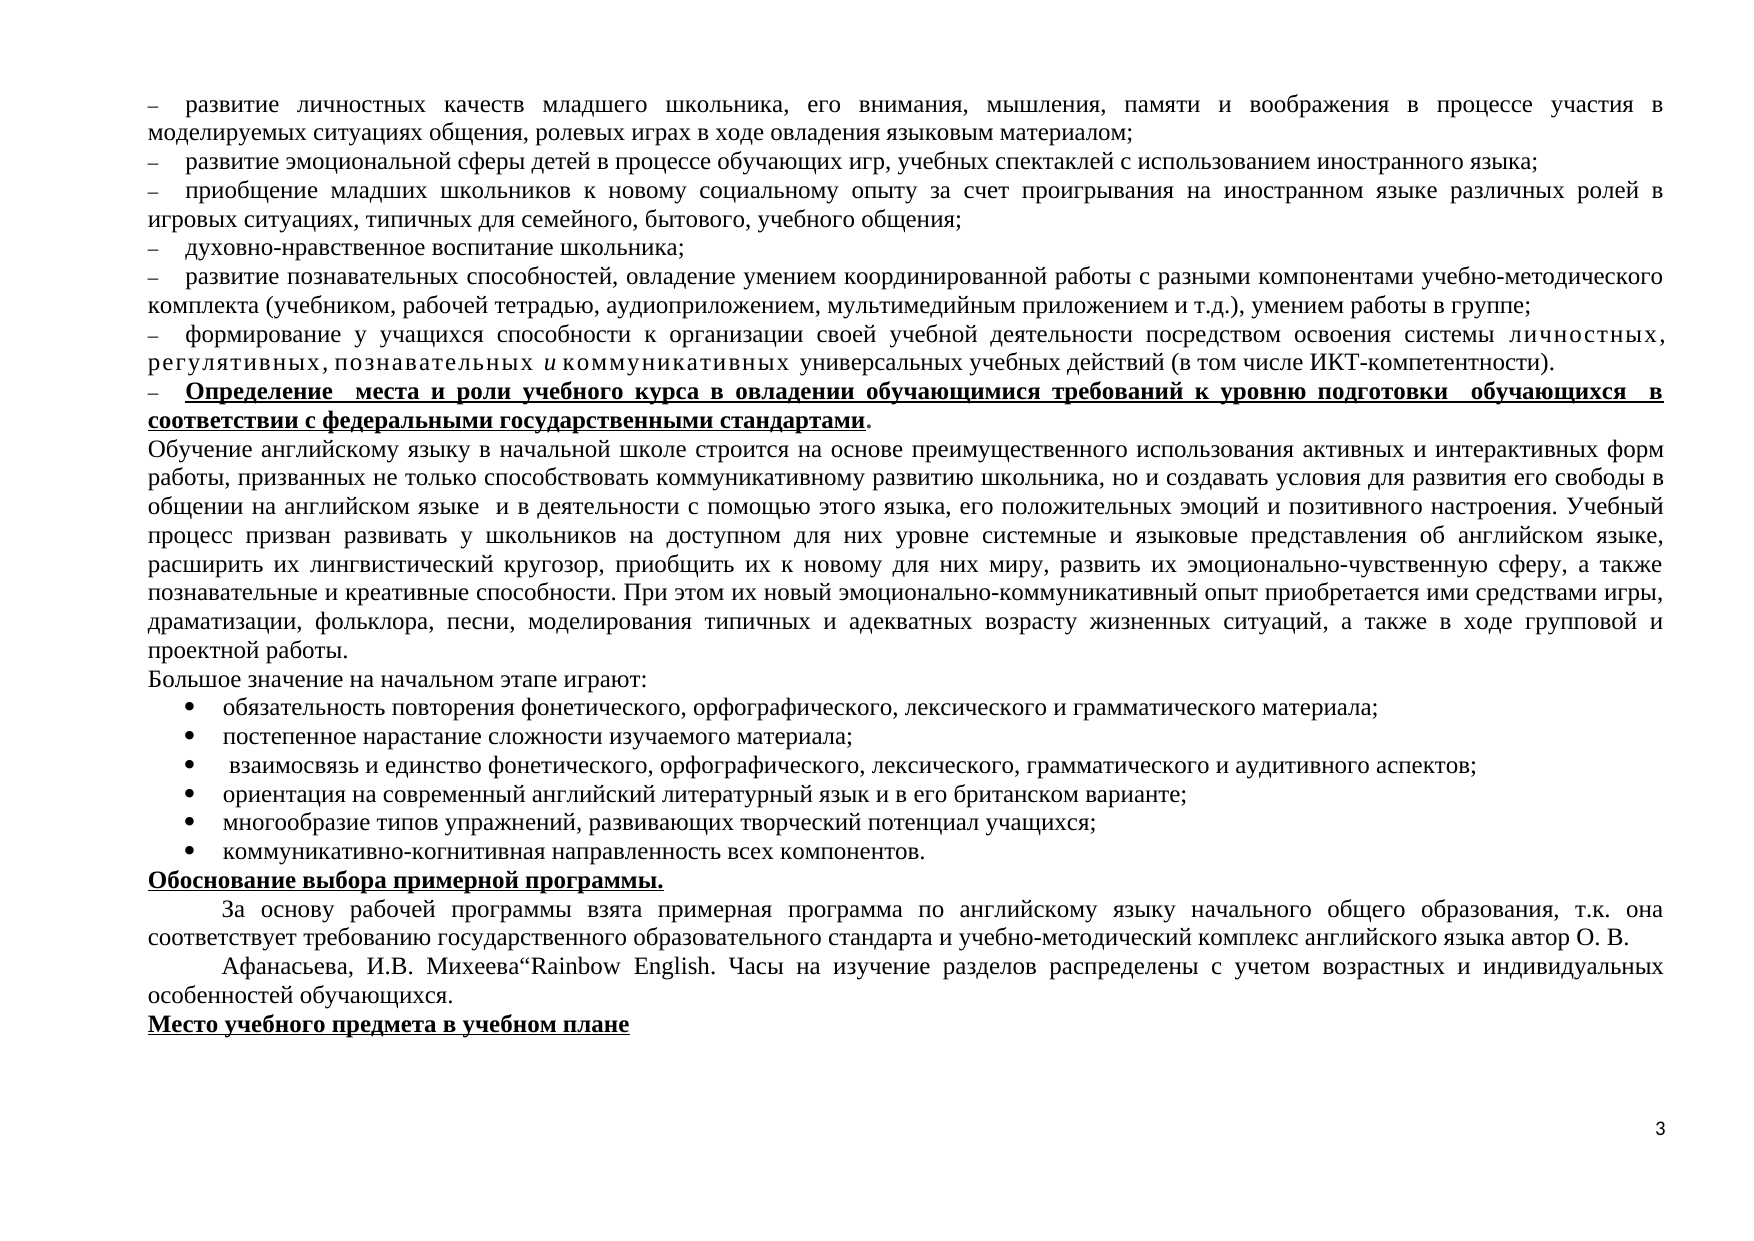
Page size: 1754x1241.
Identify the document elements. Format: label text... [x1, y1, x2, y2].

list многообразие типов упражнений, развивающих творческий потенциал учащихся; [185, 807, 1665, 836]
list коммуникативно-когнитивная направленность всех компонентов. [185, 836, 1665, 865]
list приобщение младших школьников к новому социальному опыту за счет проигрывания на иностранном языке различных ролей в игровых ситуациях, типичных для семейного, бытового, учебного общения; [148, 175, 1665, 232]
list формирование у учащихся способности к организации своей учебной деятельности посредством освоения системы личностных, регулятивных, познавательных и коммуникативных универсальных учебных действий (в том числе ИКТ-компетентности). [148, 319, 1665, 376]
list развитие эмоциональной сферы детей в процессе обучающих игр, учебных спектаклей с использованием иностранного языка; [148, 146, 1665, 175]
text Афанасьева, И.В. Михеева“Rainbow English. Часы на изучение разделов распределены с учетом возрастных и индивидуальных особенностей обучающихся. [148, 951, 1665, 1009]
text За основу рабочей программы взята примерная программа по английскому языку начального общего образования, т.к. она соответствует требованию государственного образовательного стандарта и учебно-методический комплекс английского языка автор О. В. [148, 894, 1665, 951]
list развитие личностных качеств младшего школьника, его внимания, мышления, памяти и воображения в процессе участия в моделируемых ситуациях общения, ролевых играх в ходе овладения языковым материалом; [148, 89, 1665, 146]
text Место учебного предмета в учебном плане [148, 1009, 1665, 1037]
list постепенное нарастание сложности изучаемого материала; [185, 721, 1665, 750]
list Определение места и роли учебного курса в овладении обучающимися требований к уровню подготовки обучающихся в соответствии с федеральными государственными стандартами. [148, 376, 1665, 434]
list духовно-нравственное воспитание школьника; [148, 232, 1665, 261]
list ориентация на современный английский литературный язык и в его британском варианте; [185, 779, 1665, 807]
list взаимосвязь и единство фонетического, орфографического, лексического, грамматического и аудитивного аспектов; [185, 750, 1665, 779]
text Большое значение на начальном этапе играют: [148, 664, 1665, 692]
text Обучение английскому языку в начальной школе строится на основе преимущественного использования активных и интерактивных форм работы, призванных не только способствовать коммуникативному развитию школьника, но и создавать условия для развития его свободы в общении на английском языке и в деятельности с помощью этого языка, его положительных эмоций и позитивного настроения. Учебный процесс призван развивать у школьников на доступном для них уровне системные и языковые представления об английском языке, расширить их лингвистический кругозор, приобщить их к новому для них миру, развить их эмоционально-чувственную сферу, а также познавательные и креативные способности. При этом их новый эмоционально-коммуникативный опыт приобретается ими средствами игры, драматизации, фольклора, песни, моделирования типичных и адекватных возрасту жизненных ситуаций, а также в ходе групповой и проектной работы. [148, 434, 1665, 664]
list развитие познавательных способностей, овладение умением координированной работы с разными компонентами учебно-методического комплекта (учебником, рабочей тетрадью, аудиоприложением, мультимедийным приложением и т.д.), умением работы в группе; [148, 261, 1665, 319]
list обязательность повторения фонетического, орфографического, лексического и грамматического материала; [185, 692, 1665, 721]
text Обоснование выбора примерной программы. [148, 865, 1665, 894]
